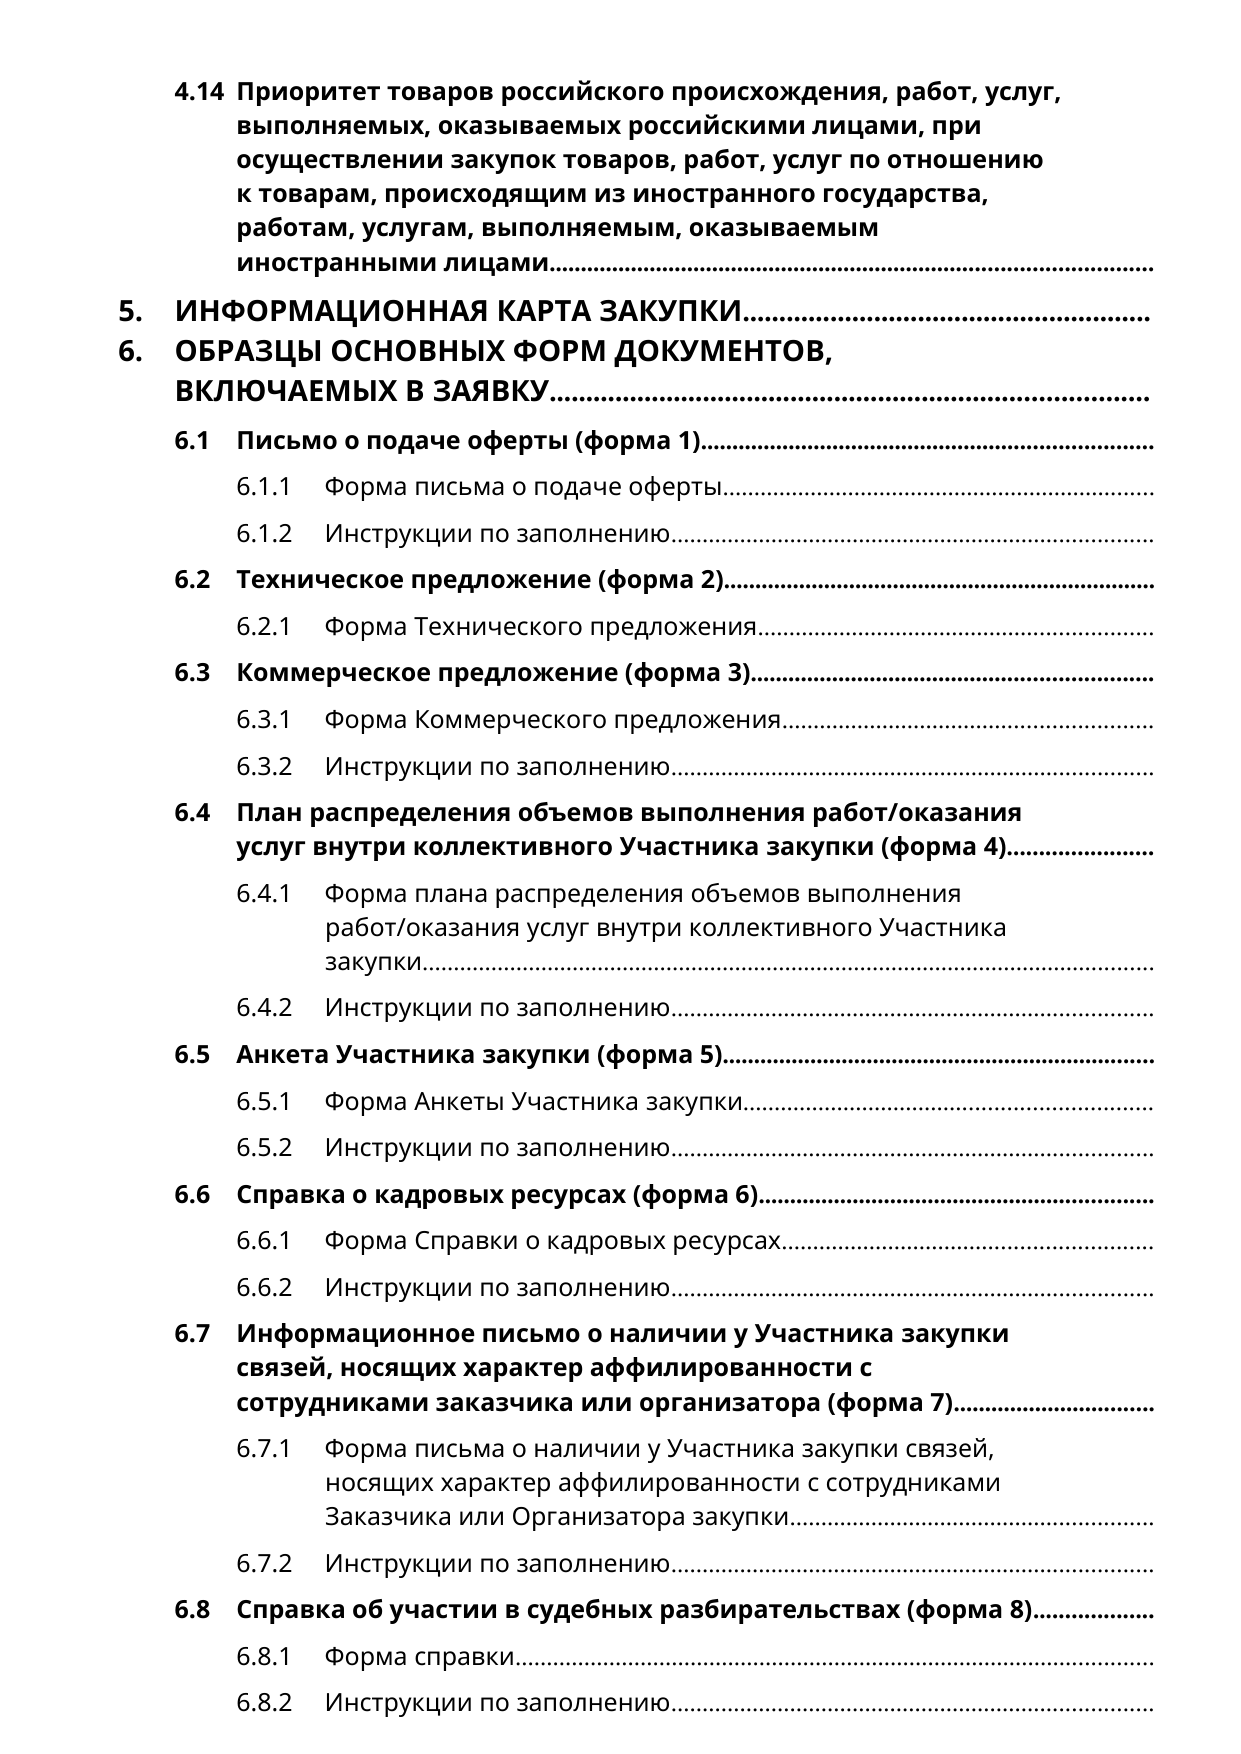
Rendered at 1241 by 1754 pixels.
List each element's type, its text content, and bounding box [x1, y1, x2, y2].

text 6.7 Информационное письмо о наличии у Участника закупки связей, носящих характер аффилированности с сотрудниками заказчика или организатора (форма 7) 37 [174, 1316, 1063, 1418]
text 6.8.2 Инструкции по заполнению 40 [236, 1685, 1063, 1719]
text 6.1.1 Форма письма о подаче оферты 24 [236, 469, 1063, 503]
text 6.1 Письмо о подаче оферты (форма 1) 24 [174, 422, 1063, 456]
text 6.6.2 Инструкции по заполнению 36 [236, 1269, 1063, 1303]
text 4.14 Приоритет товаров российского происхождения, работ, услуг, выполняемых, оказываемых российскими лицами, при осуществлении закупок товаров, работ, услуг по отношению к товарам, происходящим из иностранного государства, работам, услугам, выполняемым, оказываемым иностранными лицами 20 [174, 74, 1063, 278]
text 6.7.2 Инструкции по заполнению 38 [236, 1545, 1063, 1579]
text 6.2.1 Форма Технического предложения 27 [236, 608, 1063, 643]
text 6.8.1 Форма справки 39 [236, 1638, 1063, 1673]
text 6.8 Справка об участии в судебных разбирательствах (форма 8) 39 [174, 1592, 1063, 1626]
text 6.3.1 Форма Коммерческого предложения 29 [236, 702, 1063, 736]
text 6.4.1 Форма плана распределения объемов выполнения работ/оказания услуг внутри коллективного Участника закупки 31 [236, 875, 1063, 978]
text 6.7.1 Форма письма о наличии у Участника закупки связей, носящих характер аффилированности с сотрудниками Заказчика или Организатора закупки 37 [236, 1431, 1063, 1533]
text 6.1.2 Инструкции по заполнению 26 [236, 515, 1063, 549]
text 6.5.1 Форма Анкеты Участника закупки 33 [236, 1083, 1063, 1117]
text 6.6 Справка о кадровых ресурсах (форма 6) 35 [174, 1176, 1063, 1210]
text 6.6.1 Форма Справки о кадровых ресурсах 35 [236, 1223, 1063, 1257]
text 6.4.2 Инструкции по заполнению 32 [236, 990, 1063, 1024]
text 5. Информационная карта закупки 22 [118, 291, 1063, 330]
text 6. Образцы основных форм документов, включаемых в заявку 24 [118, 330, 1063, 410]
text 6.3.2 Инструкции по заполнению 30 [236, 748, 1063, 782]
text 6.5 Анкета Участника закупки (форма 5) 33 [174, 1037, 1063, 1071]
text 6.2 Техническое предложение (форма 2) 27 [174, 562, 1063, 596]
text 6.3 Коммерческое предложение (форма 3) 29 [174, 655, 1063, 689]
text 6.4 План распределения объемов выполнения работ/оказания услуг внутри коллективного Участника закупки (форма 4) 31 [174, 795, 1063, 863]
text 6.5.2 Инструкции по заполнению 34 [236, 1130, 1063, 1164]
